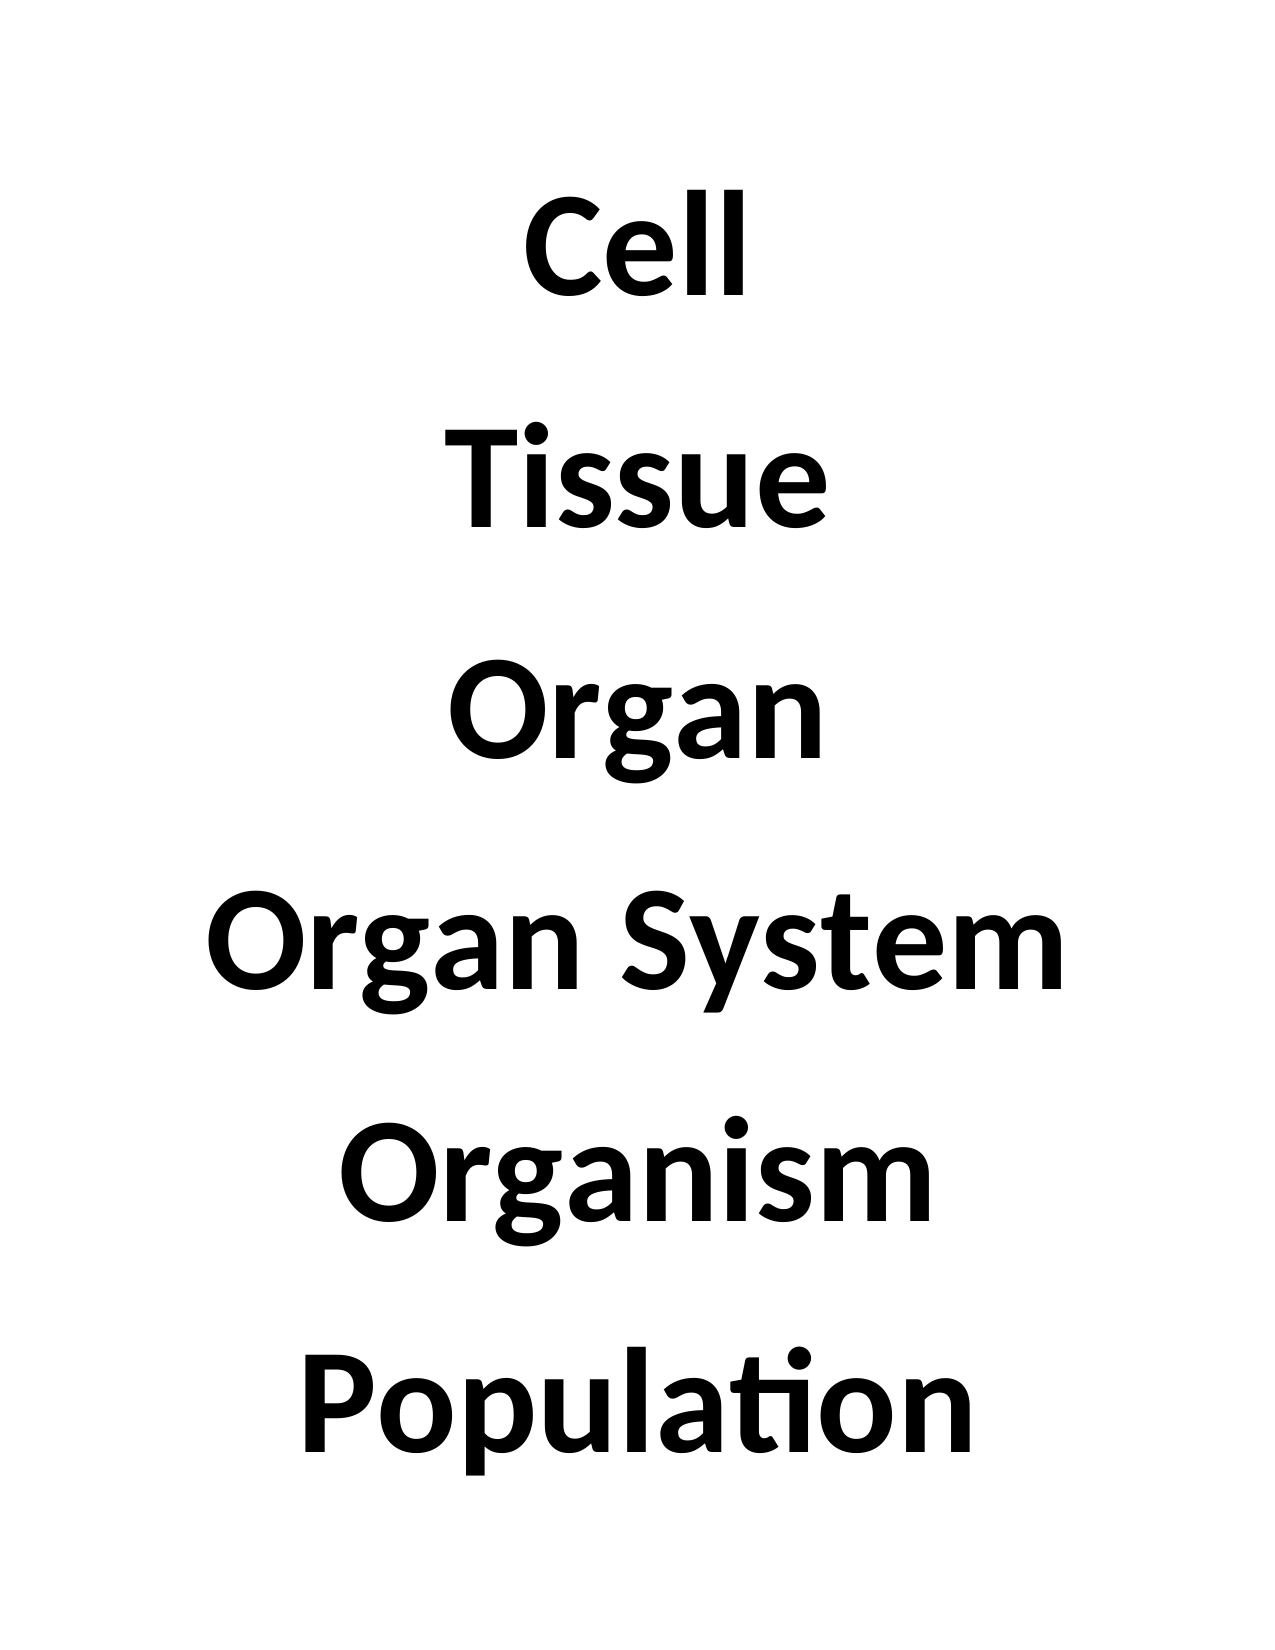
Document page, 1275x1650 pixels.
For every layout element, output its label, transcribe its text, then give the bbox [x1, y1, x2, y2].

text Organ [150, 613, 1125, 796]
text Cell [150, 150, 1125, 333]
text Organ System [150, 844, 1125, 1027]
text Tissue [150, 381, 1125, 564]
text Organism [150, 1075, 1125, 1258]
text Population [150, 1307, 1125, 1490]
